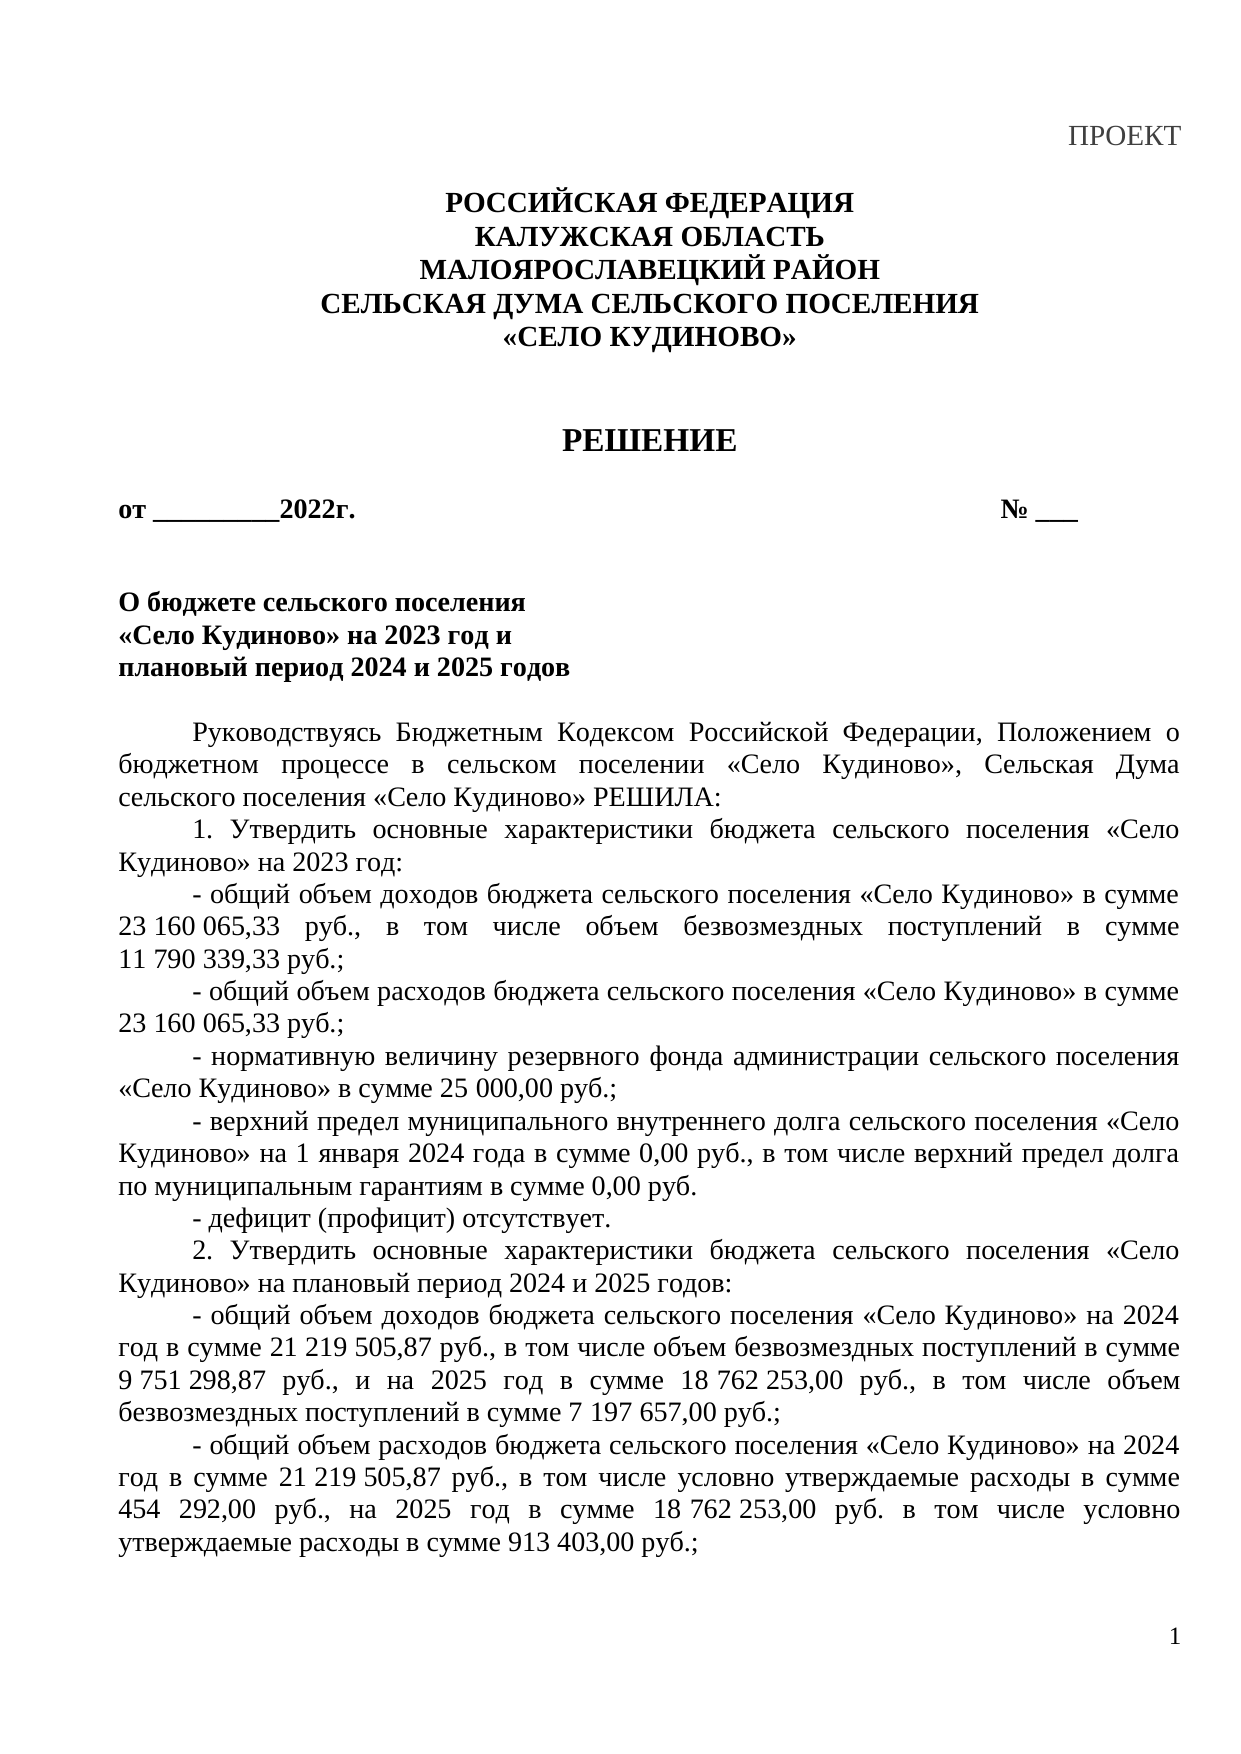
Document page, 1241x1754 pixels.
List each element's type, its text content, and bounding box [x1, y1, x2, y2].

text СЕЛЬСКАЯ ДУМА СЕЛЬСКОГО ПОСЕЛЕНИЯ [118, 286, 1181, 319]
text - общий объем расходов бюджета сельского поселения «Село Кудиново» в сумме 23 160 065,33 руб.; [118, 974, 1181, 1039]
text 1. Утвердить основные характеристики бюджета сельского поселения «Село Кудиново» на 2023 год: [118, 812, 1181, 877]
text КАЛУЖСКАЯ ОБЛАСТЬ [118, 219, 1181, 252]
text плановый период 2024 и 2025 годов [118, 650, 1181, 683]
text Руководствуясь Бюджетным Кодексом Российской Федерации, Положением о бюджетном процессе в сельском поселении «Село Кудиново», Сельская Дума сельского поселения «Село Кудиново» РЕШИЛА: [118, 715, 1181, 812]
text - дефицит (профицит) отсутствует. [118, 1201, 1181, 1233]
text «СЕЛО КУДИНОВО» [118, 319, 1181, 353]
text от _________2022г. № ___ [118, 492, 1181, 524]
text ПРОЕКТ [118, 118, 1181, 152]
text РОССИЙСКАЯ ФЕДЕРАЦИЯ [118, 185, 1181, 219]
text - верхний предел муниципального внутреннего долга сельского поселения «Село Кудиново» на 1 января 2024 года в сумме 0,00 руб., в том числе верхний предел долга по муниципальным гарантиям в сумме 0,00 руб. [118, 1104, 1181, 1201]
text - общий объем расходов бюджета сельского поселения «Село Кудиново» на 2024 год в сумме 21 219 505,87 руб., в том числе условно утверждаемые расходы в сумме 454 292,00 руб., на 2025 год в сумме 18 762 253,00 руб. в том числе условно утверждаемые расходы в сумме 913 403,00 руб.; [118, 1428, 1181, 1557]
text РЕШЕНИЕ [118, 420, 1181, 458]
text «Село Кудиново» на 2023 год и [118, 618, 1181, 650]
text - нормативную величину резервного фонда администрации сельского поселения «Село Кудиново» в сумме 25 000,00 руб.; [118, 1039, 1181, 1104]
text МАЛОЯРОСЛАВЕЦКИЙ РАЙОН [118, 252, 1181, 286]
text - общий объем доходов бюджета сельского поселения «Село Кудиново» в сумме 23 160 065,33 руб., в том числе объем безвозмездных поступлений в сумме 11 790 339,33 руб.; [118, 877, 1181, 974]
text 2. Утвердить основные характеристики бюджета сельского поселения «Село Кудиново» на плановый период 2024 и 2025 годов: [118, 1233, 1181, 1298]
text О бюджете сельского поселения [118, 585, 1181, 618]
text - общий объем доходов бюджета сельского поселения «Село Кудиново» на 2024 год в сумме 21 219 505,87 руб., в том числе объем безвозмездных поступлений в сумме 9 751 298,87 руб., и на 2025 год в сумме 18 762 253,00 руб., в том числе объем безвозмездных поступлений в сумме 7 197 657,00 руб.; [118, 1298, 1181, 1428]
